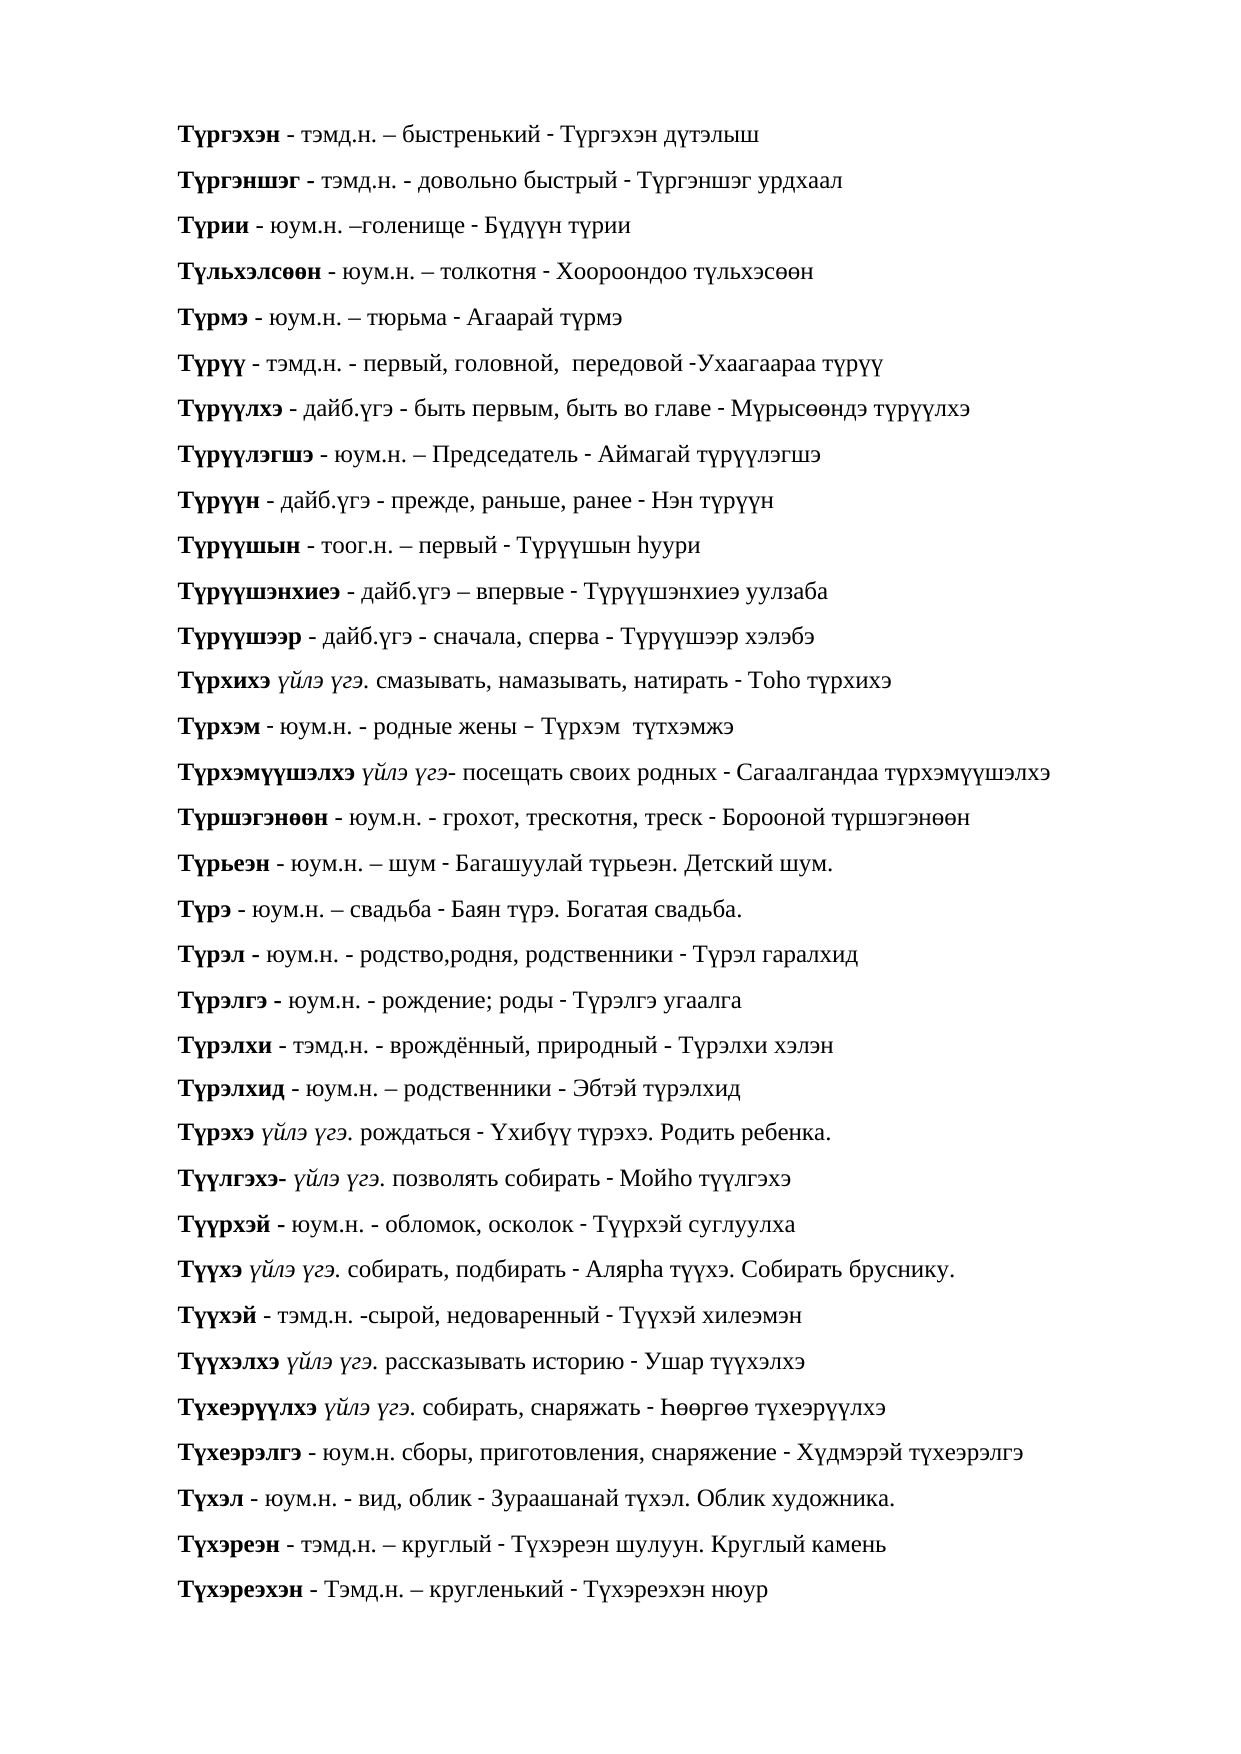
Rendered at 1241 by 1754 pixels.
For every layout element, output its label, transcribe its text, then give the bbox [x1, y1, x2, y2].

text Түрэл - юум.н. - родство,родня, родственники - Түрэл гаралхид [177, 939, 1152, 969]
text Түүрхэй - юум.н. - обломок, осколок - Түүрхэй суглуулха [177, 1208, 1152, 1238]
text Түхэреэн - тэмд.н. – круглый - Түхэреэн шулуун. Круглый камень [177, 1528, 1152, 1558]
text Түргэншэг - тэмд.н. - довольно быстрый - Түргэншэг урдхаал [177, 164, 1152, 194]
text Түршэгэнөөн - юум.н. - грохот, трескотня, треск - Борооной түршэгэнөөн [177, 801, 1152, 832]
text Түрүү - тэмд.н. - первый, головной, передовой -Ухаагаараа түрүү [177, 347, 1152, 377]
text Түрхихэ үйлэ үгэ. смазывать, намазывать, натирать - Тоhо түрхихэ [177, 664, 1152, 695]
text Түүхэ үйлэ үгэ. собирать, подбирать - Алярhа түүхэ. Собирать бруснику. [177, 1253, 1152, 1284]
text Түрэлхи - тэмд.н. - врождённый, природный - Түрэлхи хэлэн [177, 1030, 1152, 1059]
text Түхеэрүүлхэ үйлэ үгэ. собирать, снаряжать - Һөөргөө түхеэрүүлхэ [177, 1391, 1152, 1421]
text Түхэл - юум.н. - вид, облик - Зураашанай түхэл. Облик художника. [177, 1482, 1152, 1513]
text Түүхэлхэ үйлэ үгэ. рассказывать историю - Ушар түүхэлхэ [177, 1345, 1152, 1376]
text Түрүүшын - тоог.н. – первый - Түрүүшын hуури [177, 530, 1152, 560]
text Түрэлхид - юум.н. – родственники - Эбтэй түрэлхид [177, 1073, 1152, 1102]
text Түрьеэн - юум.н. – шум - Багашуулай түрьеэн. Детский шум. [177, 847, 1152, 878]
text Түрии - юум.н. –голенище - Бүдүүн түрии [177, 209, 1152, 240]
text Түрэ - юум.н. – свадьба - Баян түрэ. Богатая свадьба. [177, 893, 1152, 923]
text Түрхэм - юум.н. - родные жены – Түрхэм түтхэмжэ [177, 710, 1152, 741]
text Түрүүшээр - дайб.үгэ - сначала, сперва - Түрүүшээр хэлэбэ [177, 621, 1152, 650]
text Түрүүлхэ - дайб.үгэ - быть первым, быть во главе - Мүрысөөндэ түрүүлхэ [177, 392, 1152, 423]
text Түрүүн - дайб.үгэ - прежде, раньше, ранее - Нэн түрүүн [177, 484, 1152, 514]
text Түхеэрэлгэ - юум.н. сборы, приготовления, снаряжение - Хүдмэрэй түхеэрэлгэ [177, 1436, 1152, 1467]
text Түрэлгэ - юум.н. - рождение; роды - Түрэлгэ угаалга [177, 984, 1152, 1015]
text Түрүүшэнхиеэ - дайб.үгэ – впервые - Түрүүшэнхиеэ уулзаба [177, 575, 1152, 606]
text Түльхэлсөөн - юум.н. – толкотня - Хоороондоо түльхэсөөн [177, 255, 1152, 286]
text Түүлгэхэ- үйлэ үгэ. позволять собирать - Мойhо түүлгэхэ [177, 1162, 1152, 1193]
text Түүхэй - тэмд.н. -сырой, недоваренный - Түүхэй хилеэмэн [177, 1299, 1152, 1330]
text Түхэреэхэн - Тэмд.н. – кругленький - Түхэреэхэн нюур [177, 1574, 1152, 1604]
text Түрэхэ үйлэ үгэ. рождаться - Үхибүү түрэхэ. Родить ребенка. [177, 1116, 1152, 1147]
text Түрмэ - юум.н. – тюрьма - Агаарай түрмэ [177, 301, 1152, 332]
text Түрүүлэгшэ - юум.н. – Председатель - Аймагай түрүүлэгшэ [177, 438, 1152, 469]
text Түргэхэн - тэмд.н. – быстренький - Түргэхэн дүтэлыш [177, 118, 1152, 149]
text Түрхэмүүшэлхэ үйлэ үгэ- посещать своих родных - Сагаалгандаа түрхэмүүшэлхэ [177, 756, 1152, 786]
